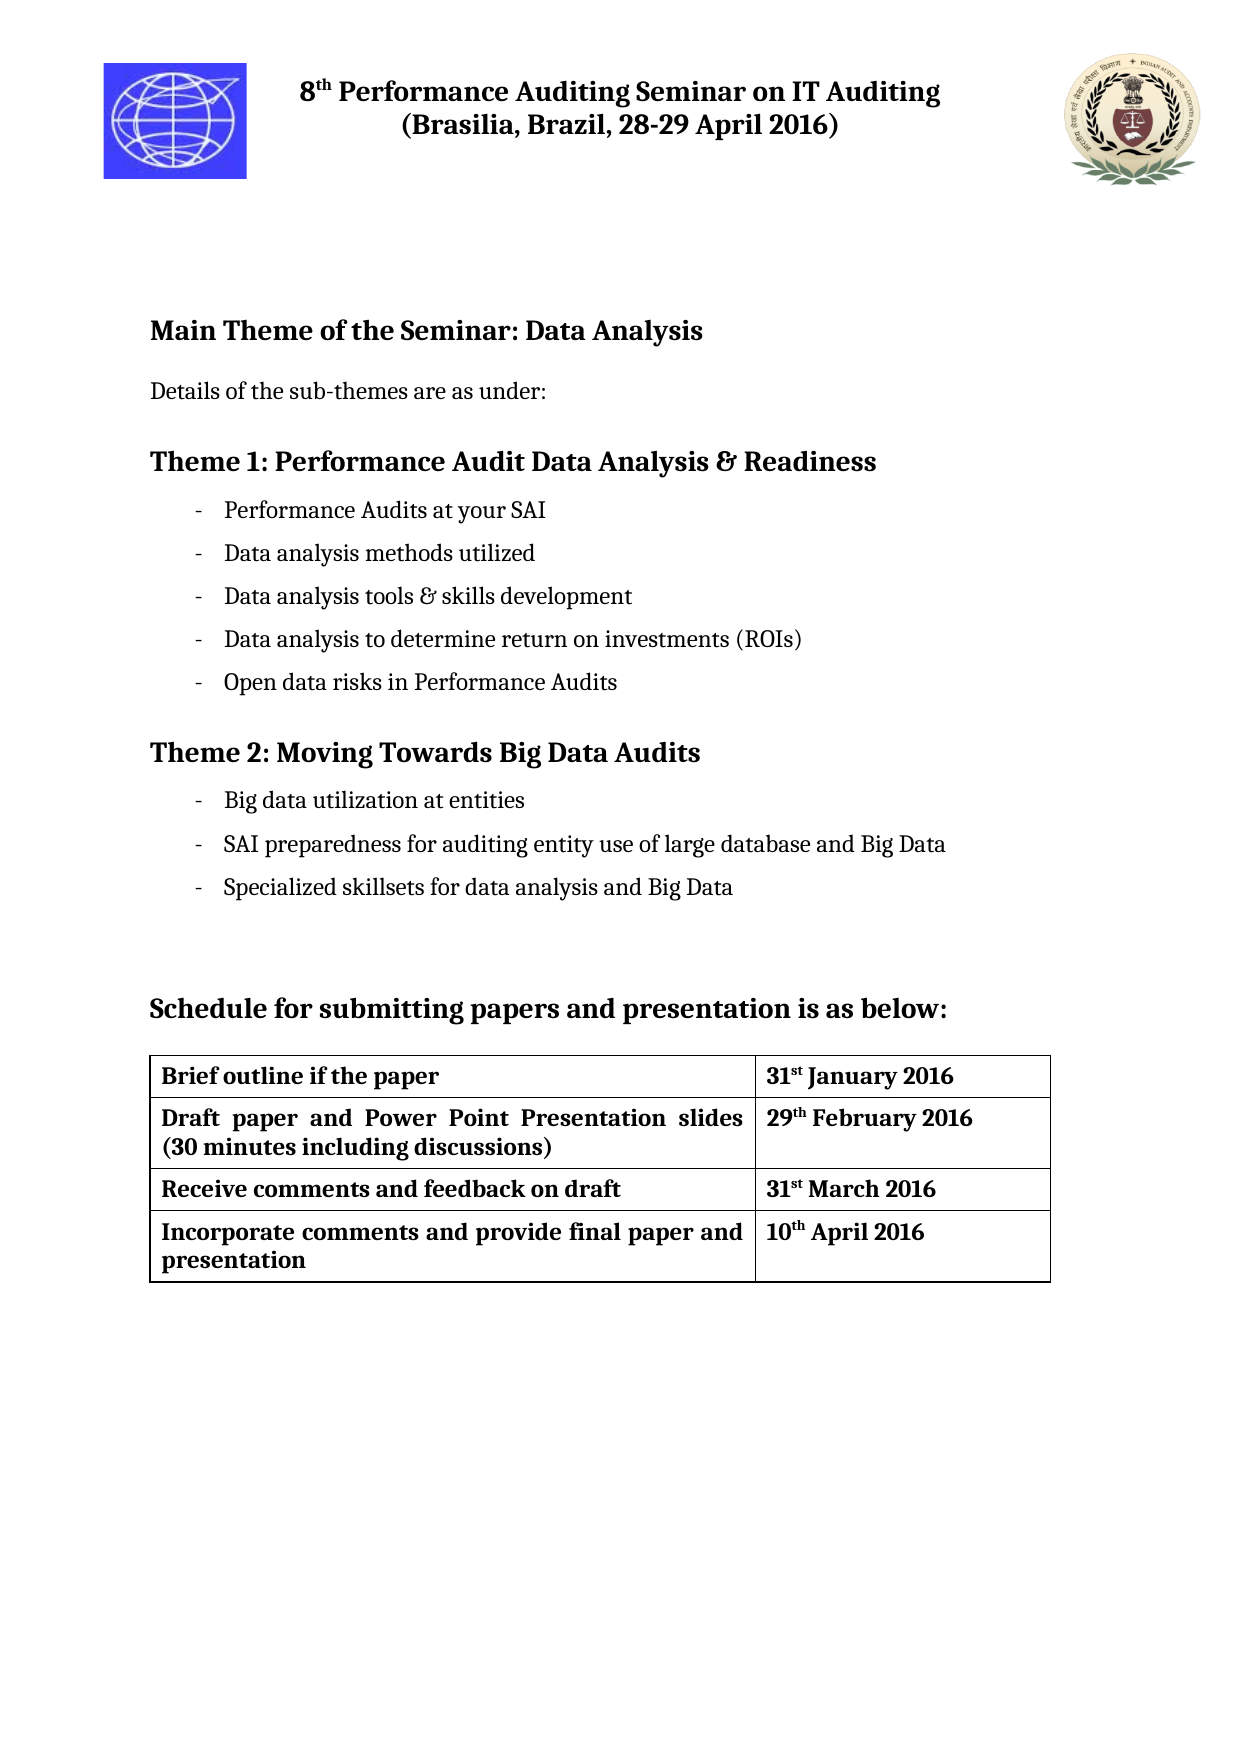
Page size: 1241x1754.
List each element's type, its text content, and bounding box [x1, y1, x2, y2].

text Main Theme of the Seminar: Data Analysis [150, 314, 1090, 348]
list Performance Audits at your SAI [194, 496, 1090, 524]
table_cell Receive comments and feedback on draft [151, 1169, 755, 1210]
list Data analysis tools & skills development [194, 582, 1090, 611]
text Theme 2: Moving Towards Big Data Audits [150, 736, 1090, 770]
table_cell 31st March 2016 [756, 1169, 1050, 1210]
table_cell Incorporate comments and provide final paper and presentation [151, 1211, 755, 1281]
table_cell 10th April 2016 [756, 1211, 1050, 1281]
table_cell 29th February 2016 [756, 1098, 1050, 1168]
picture [1057, 52, 1208, 184]
text Theme 1: Performance Audit Data Analysis & Readiness [150, 445, 1090, 479]
list Open data risks in Performance Audits [194, 668, 1090, 697]
list Data analysis to determine return on investments (ROIs) [194, 625, 1090, 654]
list Data analysis methods utilized [194, 539, 1090, 567]
text Details of the sub-themes are as under: [150, 377, 1090, 406]
list Big data utilization at entities [194, 786, 1090, 815]
table_header Brief outline if the paper [151, 1056, 755, 1097]
text Schedule for submitting papers and presentation is as below: [150, 992, 1090, 1025]
table_cell Draft paper and Power Point Presentation slides (30 minutes including discussions) [151, 1098, 755, 1168]
list SAI preparedness for auditing entity use of large database and Big Data [194, 829, 1090, 858]
list Specialized skillsets for data analysis and Big Data [194, 873, 1090, 901]
picture [103, 63, 247, 179]
table_header 31st January 2016 [756, 1056, 1050, 1097]
